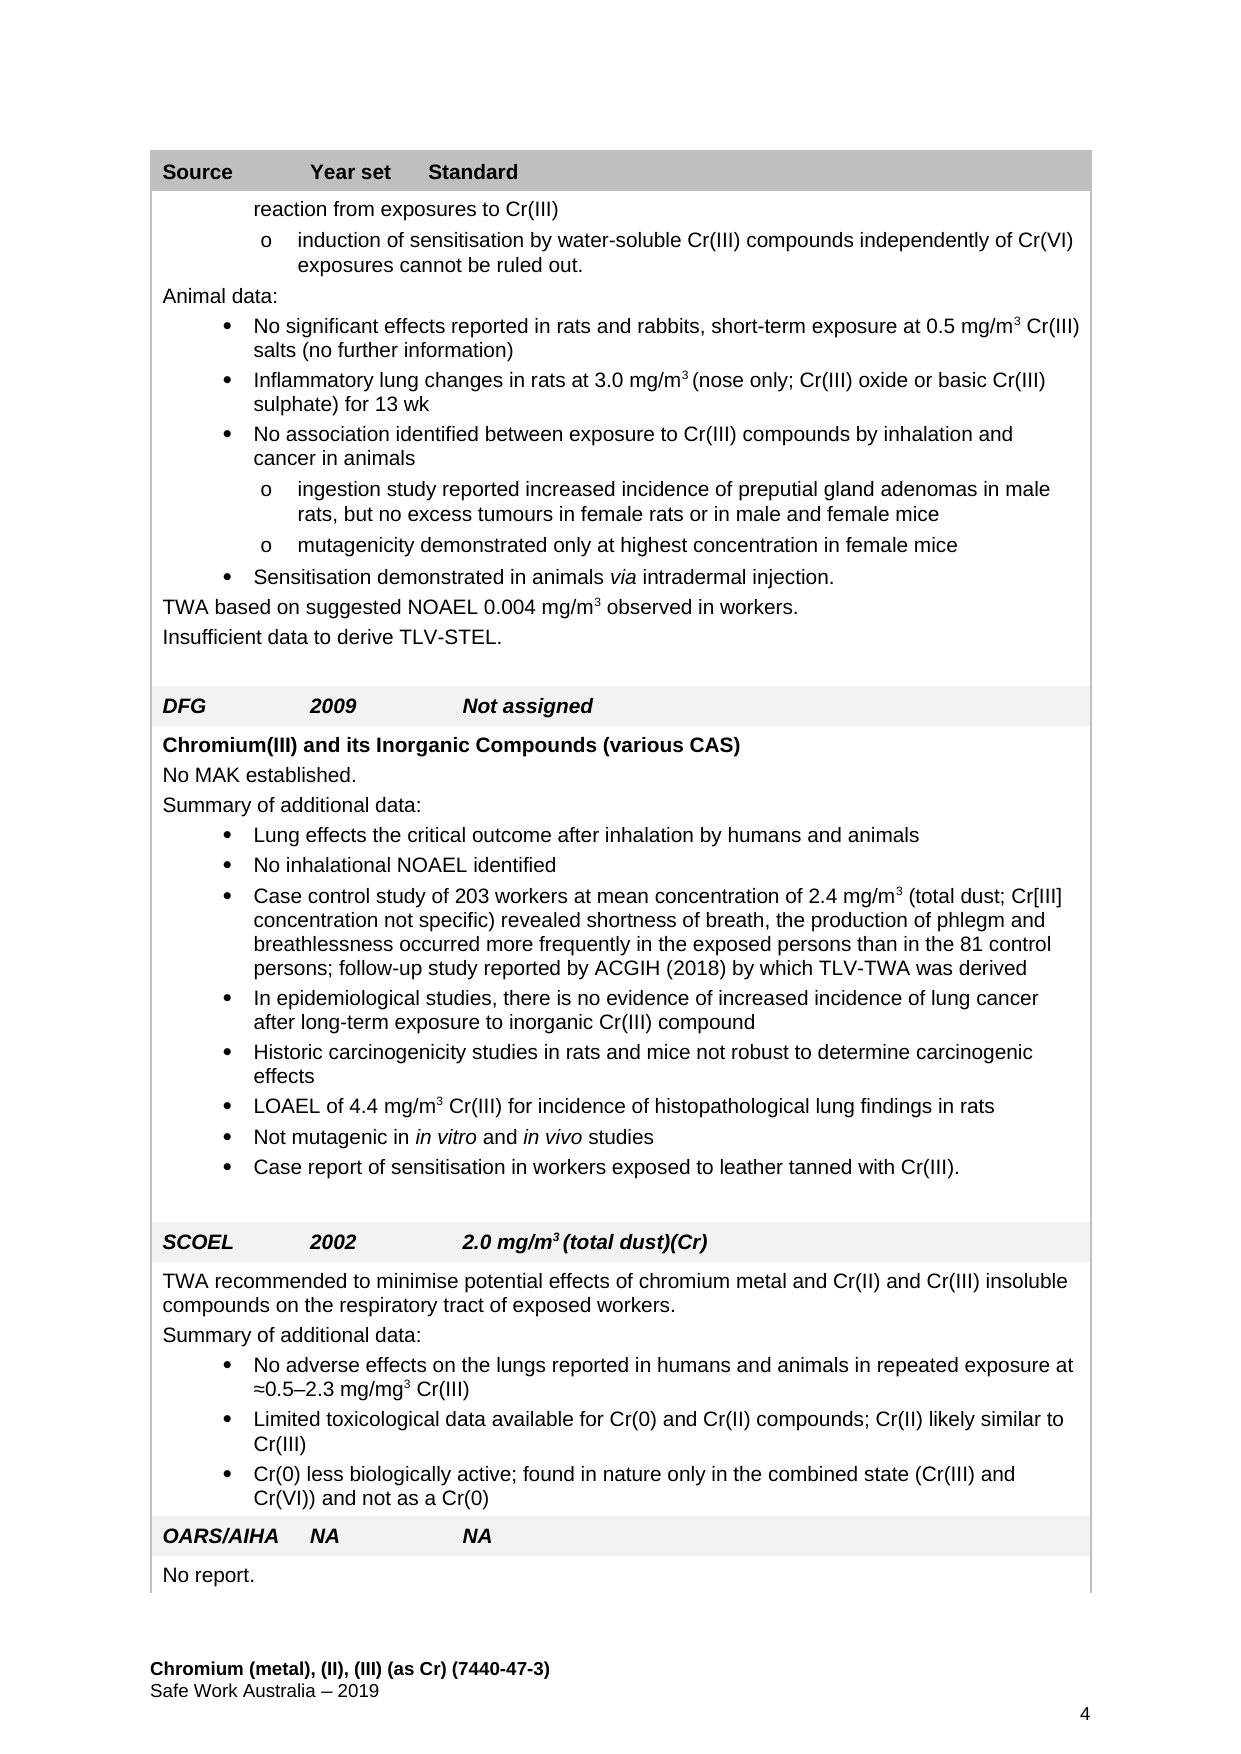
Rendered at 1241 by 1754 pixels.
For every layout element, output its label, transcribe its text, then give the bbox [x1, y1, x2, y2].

table_header Source Year set Standard [152, 152, 1090, 191]
table_cell TWA recommended to minimise potential effects of chromium metal and Cr(II) and Cr(III) insoluble compounds on the respiratory tract of exposed workers. Summary of additional data: No adverse effects on the lungs reported in humans and animals in repeated exposure at ≈0.5–2.3 mg/mg3 Cr(III) Limited toxicological data available for Cr(0) and Cr(II) compounds; Cr(II) likely similar to Cr(III) Cr(0) less biologically active; found in nature only in the combined state (Cr(III) and Cr(VI)) and not as a Cr(0) [152, 1263, 1090, 1516]
table_cell No report. [152, 1556, 1090, 1593]
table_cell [152, 191, 1090, 686]
table_cell Chromium(III) and its Inorganic Compounds (various CAS) No MAK established. Summary of additional data: Lung effects the critical outcome after inhalation by humans and animals No inhalational NOAEL identified Case control study of 203 workers at mean concentration of 2.4 mg/m3 (total dust; Cr[III] concentration not specific) revealed shortness of breath, the production of phlegm and breathlessness occurred more frequently in the exposed persons than in the 81 control persons; follow-up study reported by ACGIH (2018) by which TLV-TWA was derived In epidemiological studies, there is no evidence of increased incidence of lung cancer after long-term exposure to inorganic Cr(III) compound Historic carcinogenicity studies in rats and mice not robust to determine carcinogenic effects LOAEL of 4.4 mg/m3 Cr(III) for incidence of histopathological lung findings in rats Not mutagenic in in vitro and in vivo studies Case report of sensitisation in workers exposed to leather tanned with Cr(III). [152, 726, 1090, 1222]
table_cell OARS/AIHA [152, 1516, 1090, 1556]
table_cell DFG [152, 686, 1090, 726]
table_cell SCOEL [152, 1222, 1090, 1262]
